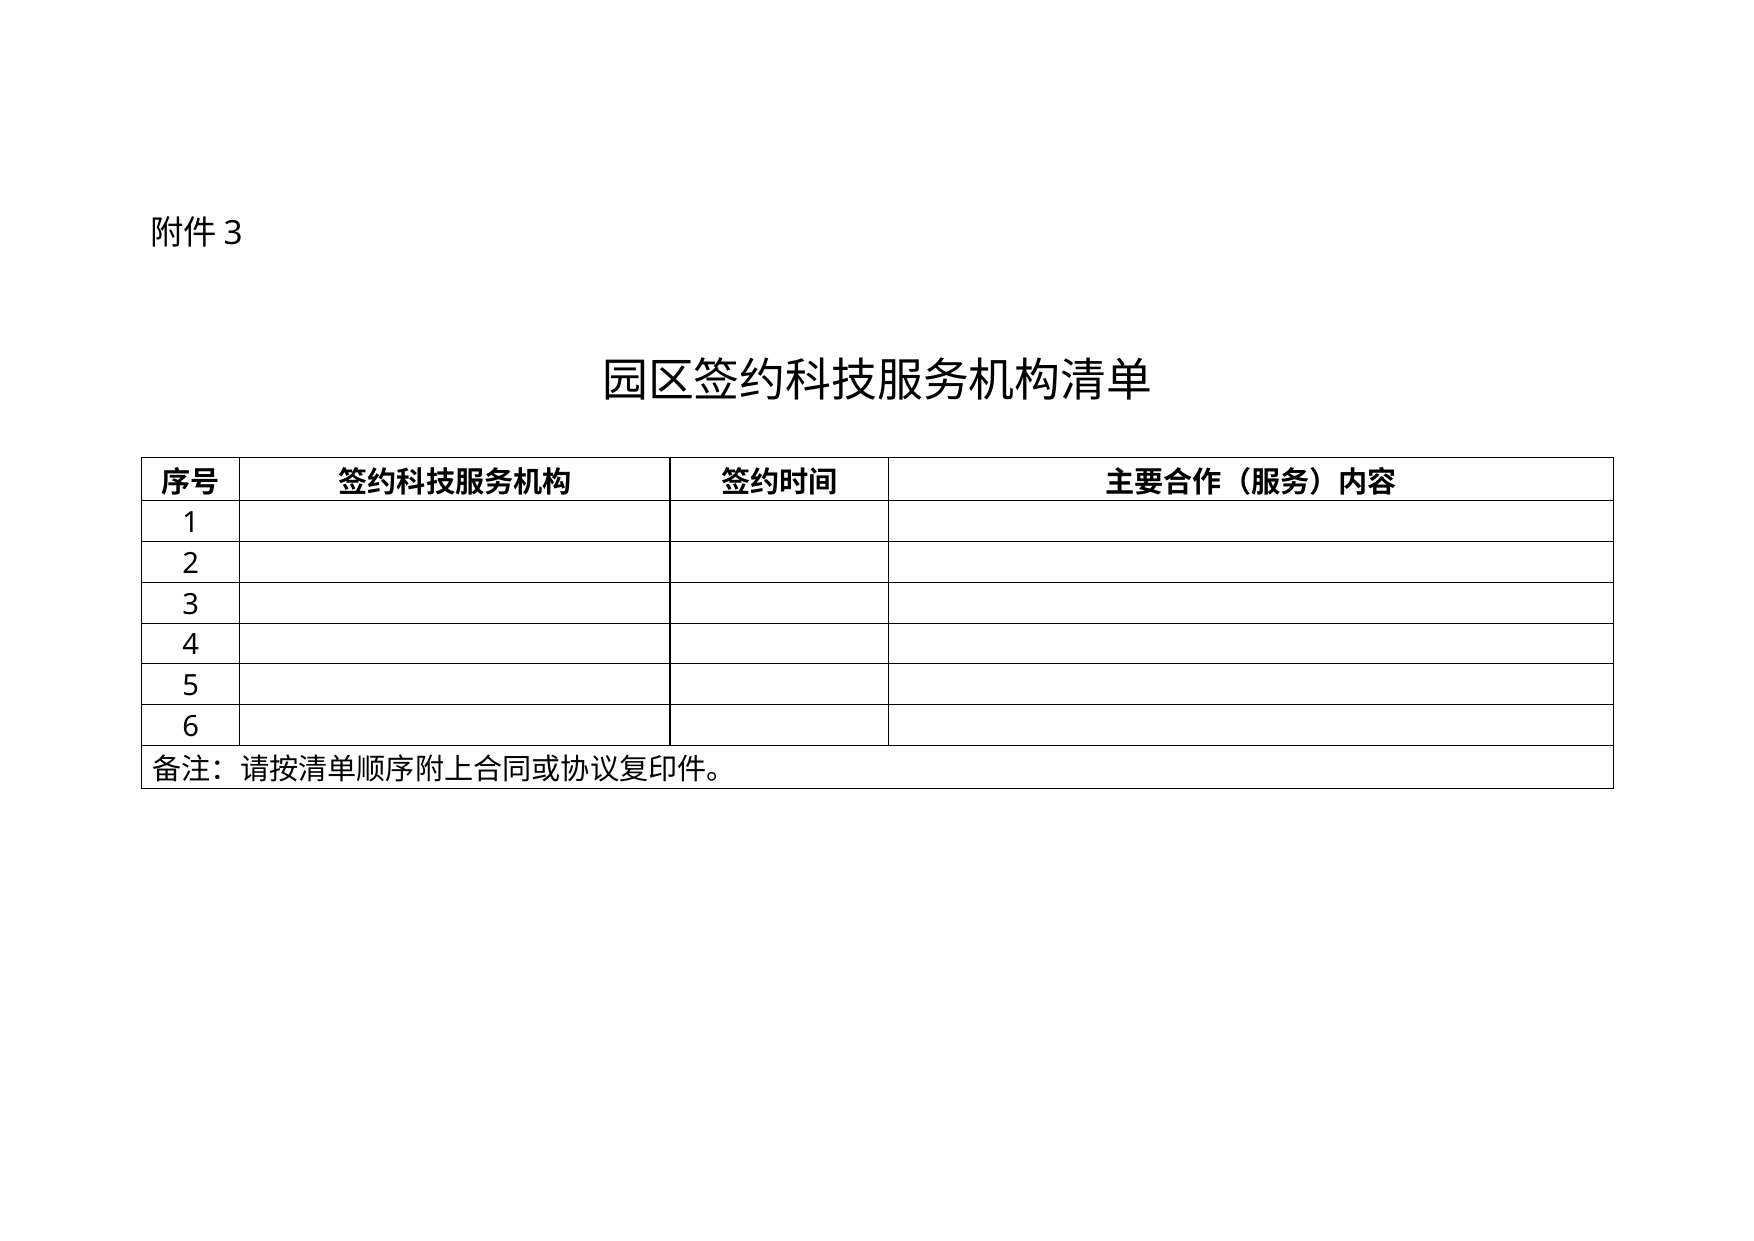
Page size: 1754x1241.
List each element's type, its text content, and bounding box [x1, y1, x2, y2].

table_cell [671, 664, 888, 704]
table_cell [240, 664, 669, 704]
text 附件3 [150, 198, 1604, 263]
table_cell 5 [142, 664, 239, 704]
table_cell [671, 624, 888, 663]
table_cell [889, 542, 1613, 582]
table_cell 1 [142, 501, 239, 541]
table_cell [240, 583, 669, 623]
table_cell 备注：请按清单顺序附上合同或协议复印件。 [142, 746, 1613, 788]
table_header 签约科技服务机构 [240, 458, 669, 500]
table_cell [240, 624, 669, 663]
table_cell [240, 705, 669, 745]
table_cell [889, 501, 1613, 541]
table_cell [889, 583, 1613, 623]
table_cell [671, 542, 888, 582]
table_header 签约时间 [671, 458, 888, 500]
table_cell 2 [142, 542, 239, 582]
table_cell [889, 705, 1613, 745]
table_cell 3 [142, 583, 239, 623]
table_cell [240, 501, 669, 541]
table_cell [889, 664, 1613, 704]
table_header 主要合作（服务）内容 [889, 458, 1613, 500]
table_cell 6 [142, 705, 239, 745]
table_cell [240, 542, 669, 582]
table_cell [671, 583, 888, 623]
table_cell 4 [142, 624, 239, 663]
table_cell [671, 705, 888, 745]
table_cell [889, 624, 1613, 663]
table_header 序号 [142, 458, 239, 500]
text 园区签约科技服务机构清单 [150, 328, 1604, 425]
table_cell [671, 501, 888, 541]
